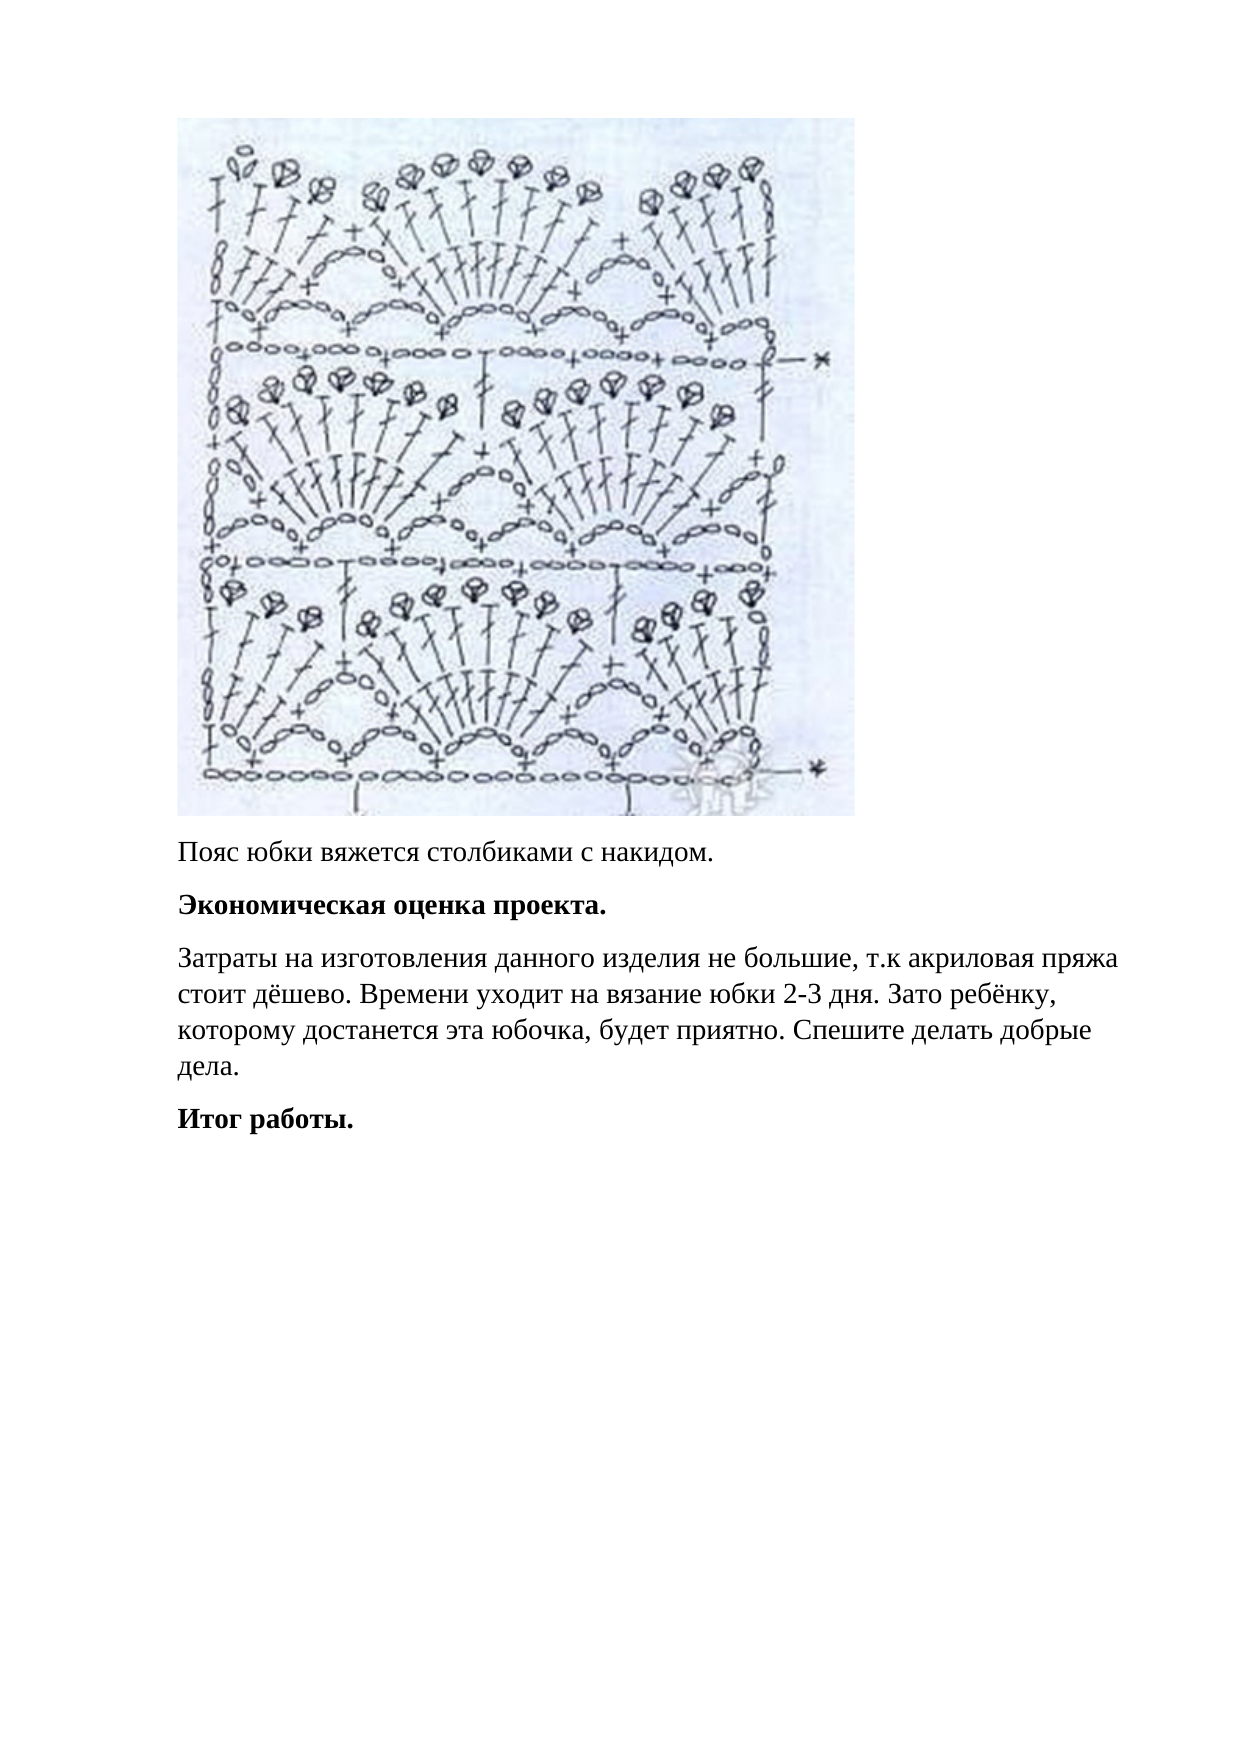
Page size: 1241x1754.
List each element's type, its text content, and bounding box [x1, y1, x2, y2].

text Итог работы. [177, 1101, 1152, 1135]
text Затраты на изготовления данного изделия не большие, т.к акриловая пряжа стоит дёшево. Времени уходит на вязание юбки 2-3 дня. Зато ребёнку, которому достанется эта юбочка, будет приятно. Спешите делать добрые дела. [177, 940, 1152, 1082]
text Экономическая оценка проекта. [177, 887, 1152, 921]
picture [177, 118, 855, 816]
text Пояс юбки вяжется столбиками с накидом. [177, 834, 1152, 868]
